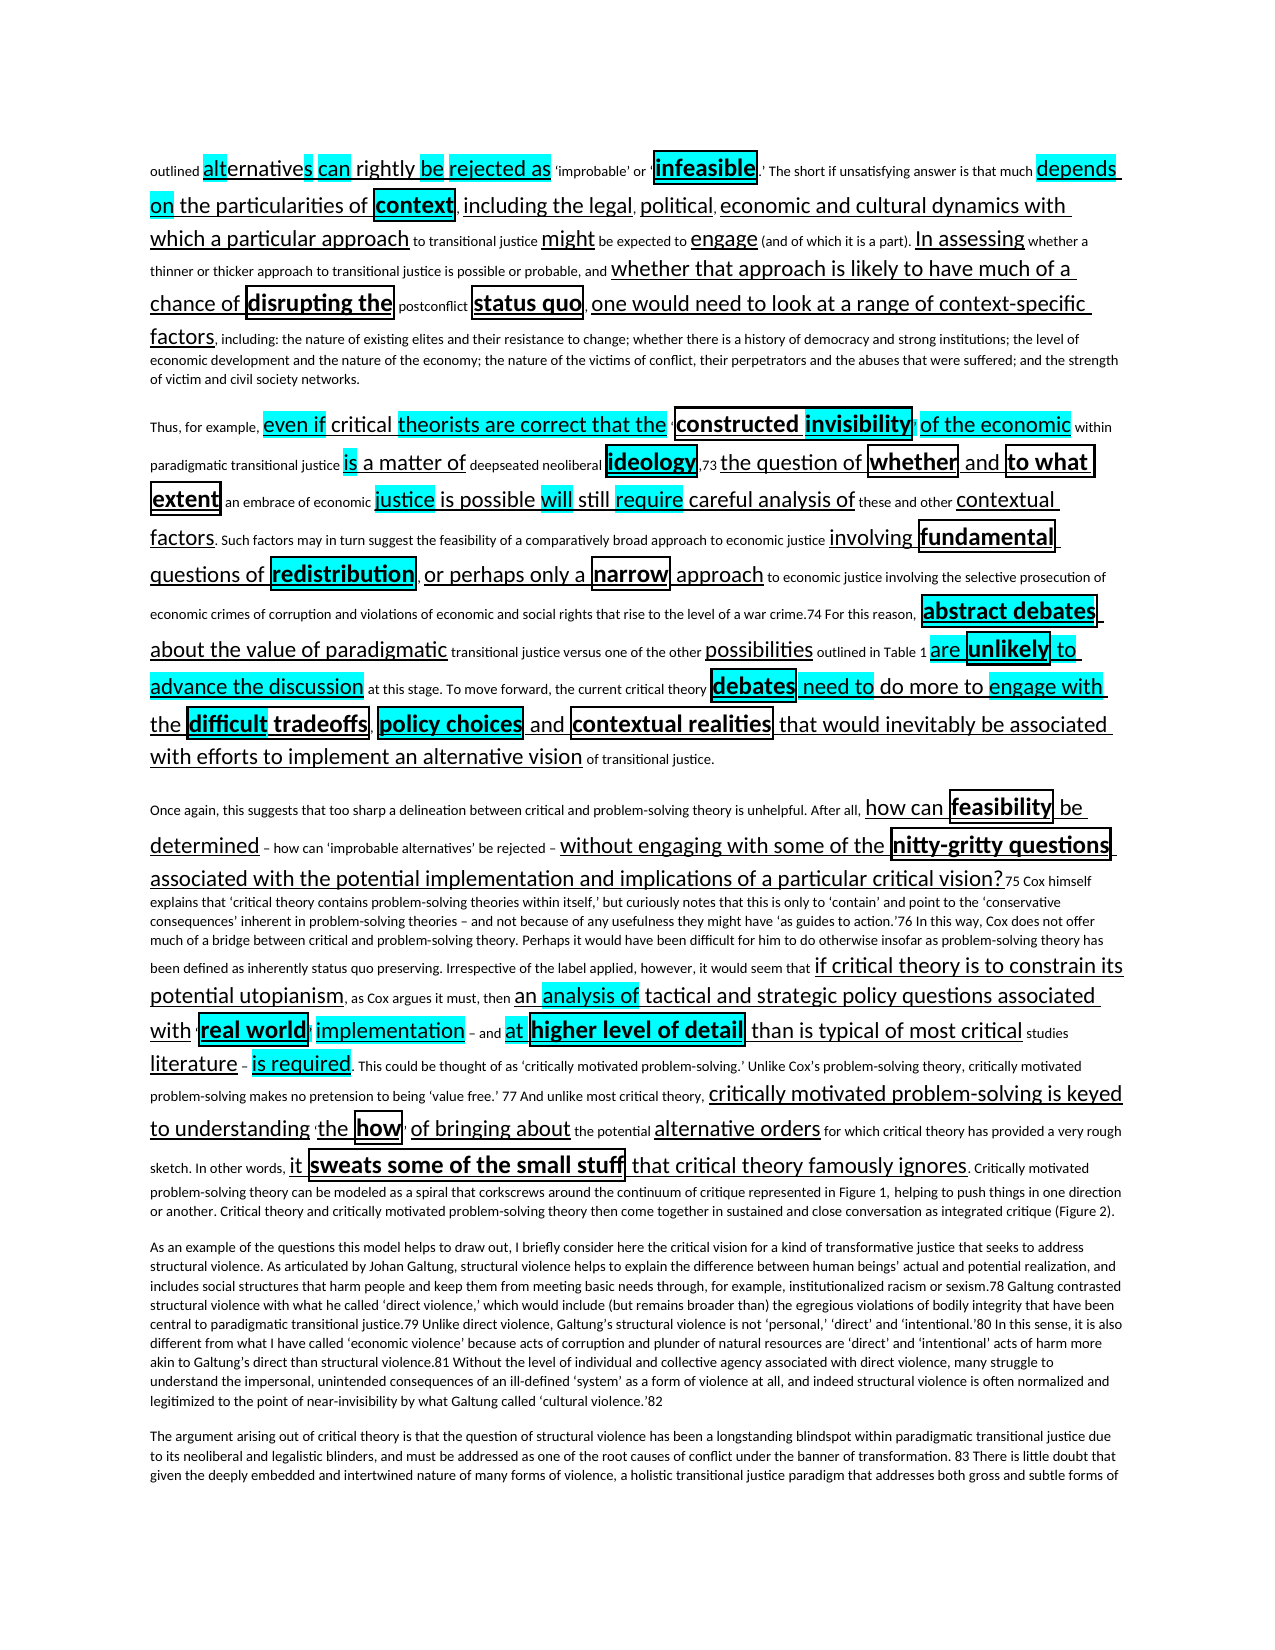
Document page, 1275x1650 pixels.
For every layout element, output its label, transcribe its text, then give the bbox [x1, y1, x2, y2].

text As an example of the questions this model helps to draw out, I briefly consider here the critical vision for a kind of transformative justice that seeks to address structural violence. As articulated by Johan Galtung, structural violence helps to explain the difference between human beings’ actual and potential realization, and includes social structures that harm people and keep them from meeting basic needs through, for example, institutionalized racism or sexism.78 Galtung contrasted structural violence with what he called ‘direct violence,’ which would include (but remains broader than) the egregious violations of bodily integrity that have been central to paradigmatic transitional justice.79 Unlike direct violence, Galtung’s structural violence is not ‘personal,’ ‘direct’ and ‘intentional.’80 In this sense, it is also different from what I have called ‘economic violence’ because acts of corruption and plunder of natural resources are ‘direct’ and ‘intentional’ acts of harm more akin to Galtung’s direct than structural violence.81 Without the level of individual and collective agency associated with direct violence, many struggle to understand the impersonal, unintended consequences of an ill-defined ‘system’ as a form of violence at all, and indeed structural violence is often normalized and legitimized to the point of near-invisibility by what Galtung called ‘cultural violence.’82 [150, 1238, 1125, 1410]
text Once again, this suggests that too sharp a delineation between critical and problem-solving theory is unhelpful. After all, how can feasibility be determined – how can ‘improbable alternatives’ be rejected – without engaging with some of the nitty-gritty questions associated with the potential implementation and implications of a particular critical vision?75 Cox himself explains that ‘critical theory contains problem-solving theories within itself,’ but curiously notes that this is only to ‘contain’ and point to the ‘conservative consequences’ inherent in problem-solving theories – and not because of any usefulness they might have ‘as guides to action.’76 In this way, Cox does not offer much of a bridge between critical and problem-solving theory. Perhaps it would have been difficult for him to do otherwise insofar as problem-solving theory has been defined as inherently status quo preserving. Irrespective of the label applied, however, it would seem that if critical theory is to constrain its potential utopianism, as Cox argues it must, then an analysis of tactical and strategic policy questions associated with ‘real world’ implementation – and at higher level of detail than is typical of most critical studies literature – is required. This could be thought of as ‘critically motivated problem-solving.’ Unlike Cox’s problem-solving theory, critically motivated problem-solving makes no pretension to being ‘value free.’ 77 And unlike most critical theory, critically motivated problem-solving is keyed to understanding ‘the how’ of bringing about the potential alternative orders for which critical theory has provided a very rough sketch. In other words, it sweats some of the small stuff that critical theory famously ignores. Critically motivated problem-solving theory can be modeled as a spiral that corkscrews around the continuum of critique represented in Figure 1, helping to push things in one direction or another. Critical theory and critically motivated problem-solving theory then come together in sustained and close conversation as integrated critique (Figure 2). [150, 789, 1125, 1221]
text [150, 150, 1125, 388]
text Thus, for example, even if critical theorists are correct that the ‘constructed invisibility’ of the economic within paradigmatic transitional justice is a matter of deepseated neoliberal ideology,73 the question of whether and to what extent an embrace of economic justice is possible will still require careful analysis of these and other contextual factors. Such factors may in turn suggest the feasibility of a comparatively broad approach to economic justice involving fundamental questions of redistribution, or perhaps only a narrow approach to economic justice involving the selective prosecution of economic crimes of corruption and violations of economic and social rights that rise to the level of a war crime.74 For this reason, abstract debates about the value of paradigmatic transitional justice versus one of the other possibilities outlined in Table 1 are unlikely to advance the discussion at this stage. To move forward, the current critical theory debates need to do more to engage with the difficult tradeoffs, policy choices and contextual realities that would inevitably be associated with efforts to implement an alternative vision of transitional justice. [150, 406, 1125, 771]
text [150, 1428, 1125, 1484]
